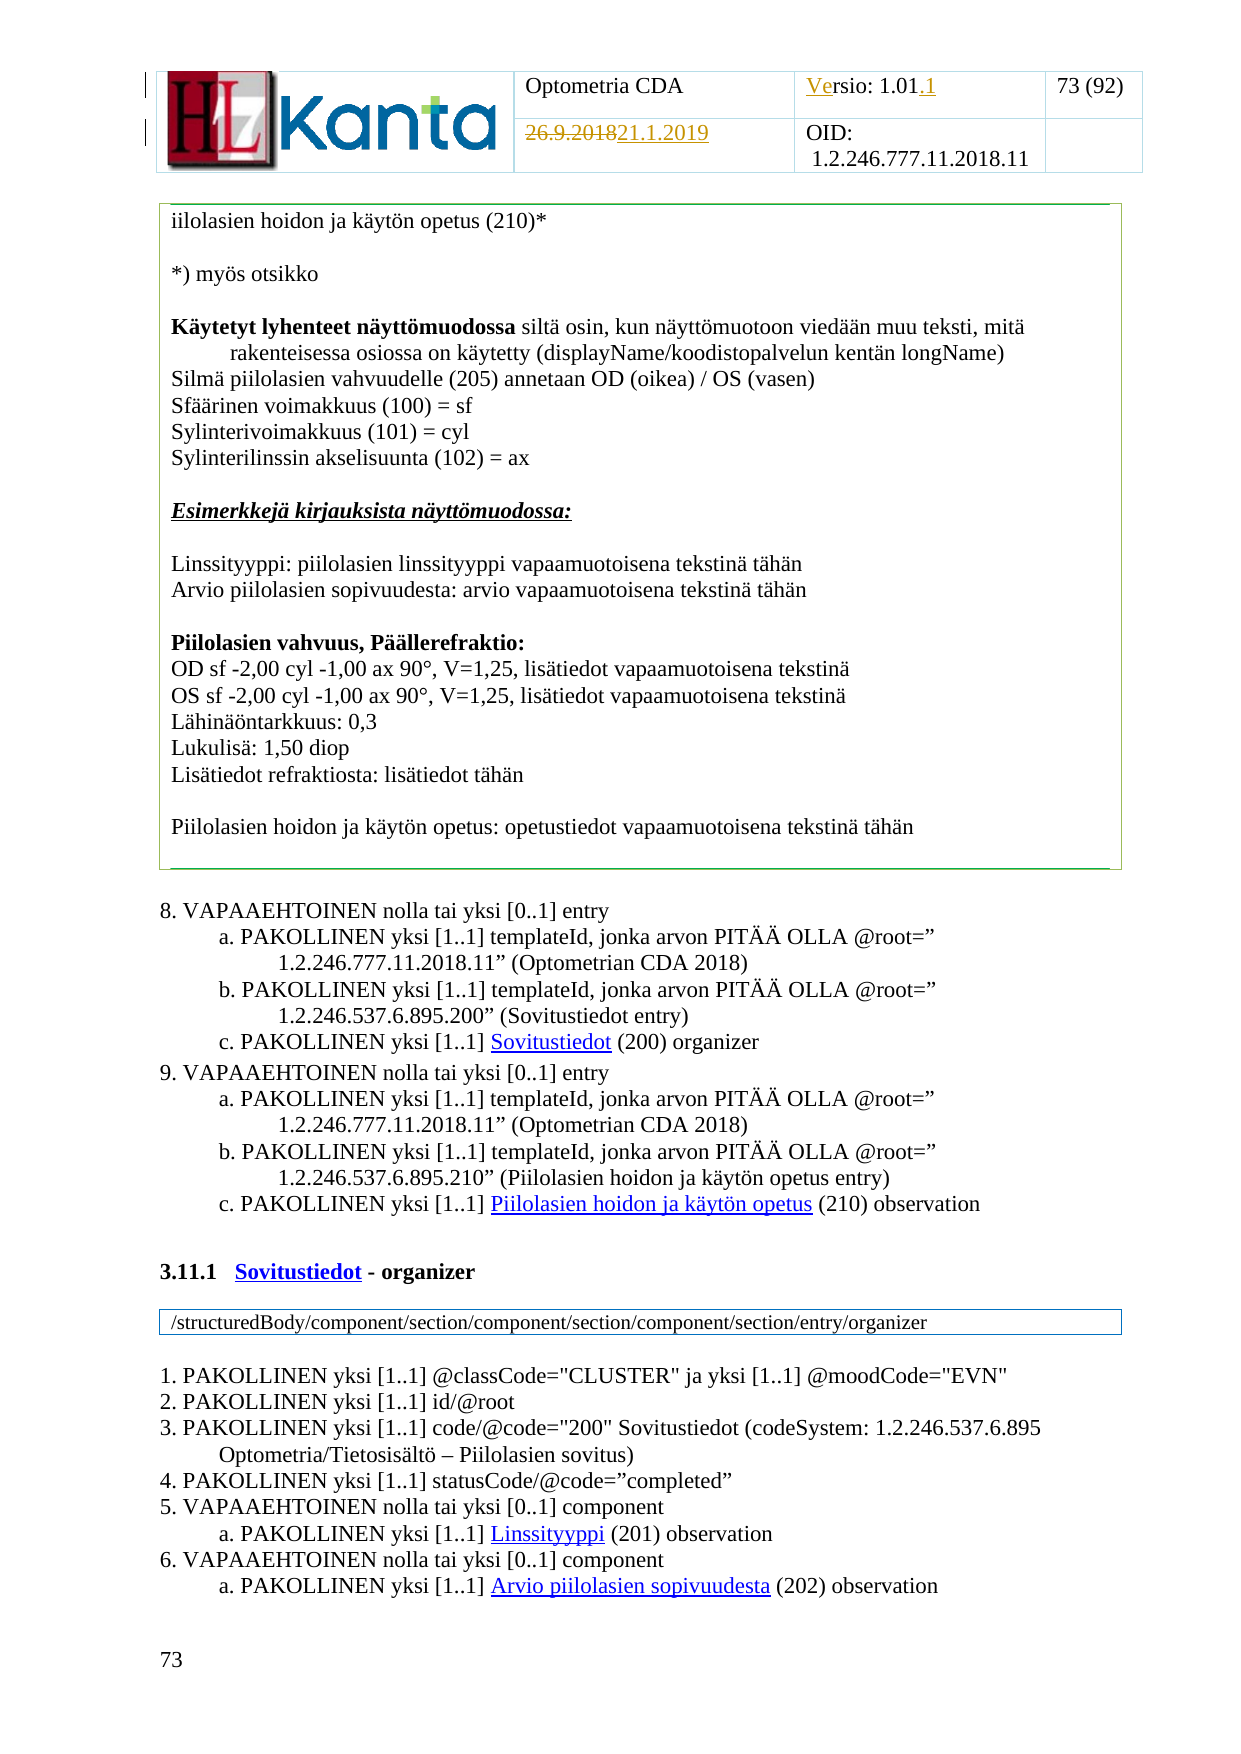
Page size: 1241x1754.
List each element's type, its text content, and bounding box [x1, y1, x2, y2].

text c. PAKOLLINEN yksi [1..1] Sovitustiedot (200) organizer [218, 1028, 1081, 1055]
text 2. PAKOLLINEN yksi [1..1] id/@root [159, 1388, 1081, 1414]
text b. PAKOLLINEN yksi [1..1] templateId, jonka arvon PITÄÄ OLLA @root=” 1.2.246.537.6.895.210” (Piilolasien hoidon ja käytön opetus entry) [218, 1138, 1081, 1190]
text a. PAKOLLINEN yksi [1..1] templateId, jonka arvon PITÄÄ OLLA @root=” 1.2.246.777.11.2018.11” (Optometrian CDA 2018) [218, 923, 1081, 976]
text 4. PAKOLLINEN yksi [1..1] statusCode/@code=”completed” [159, 1467, 1081, 1493]
text a. PAKOLLINEN yksi [1..1] Arvio piilolasien sopivuudesta (202) observation [218, 1572, 1081, 1599]
text 9. VAPAAEHTOINEN nolla tai yksi [0..1] entry [159, 1059, 1081, 1085]
text c. PAKOLLINEN yksi [1..1] Piilolasien hoidon ja käytön opetus (210) observation [218, 1190, 1081, 1217]
text b. PAKOLLINEN yksi [1..1] templateId, jonka arvon PITÄÄ OLLA @root=” 1.2.246.537.6.895.200” (Sovitustiedot entry) [218, 976, 1081, 1028]
text 3. PAKOLLINEN yksi [1..1] code/@code="200" Sovitustiedot (codeSystem: 1.2.246.537.6.895 Optometria/Tietosisältö – Piilolasien sovitus) [159, 1414, 1081, 1467]
text 6. VAPAAEHTOINEN nolla tai yksi [0..1] component [159, 1546, 1081, 1572]
text 8. VAPAAEHTOINEN nolla tai yksi [0..1] entry [159, 897, 1081, 923]
text a. PAKOLLINEN yksi [1..1] Linssityyppi (201) observation [218, 1520, 1081, 1546]
subtitle Sovitustiedot - organizer [159, 1258, 1081, 1284]
table_header /structuredBody/component/section/component/section/component/section/entry/organizer [160, 1310, 1121, 1334]
picture [167, 71, 279, 171]
text 5. VAPAAEHTOINEN nolla tai yksi [0..1] component [159, 1493, 1081, 1520]
text 1. PAKOLLINEN yksi [1..1] @classCode="CLUSTER" ja yksi [1..1] @moodCode="EVN" [159, 1362, 1081, 1388]
picture [281, 96, 496, 150]
text a. PAKOLLINEN yksi [1..1] templateId, jonka arvon PITÄÄ OLLA @root=” 1.2.246.777.11.2018.11” (Optometrian CDA 2018) [218, 1085, 1081, 1138]
